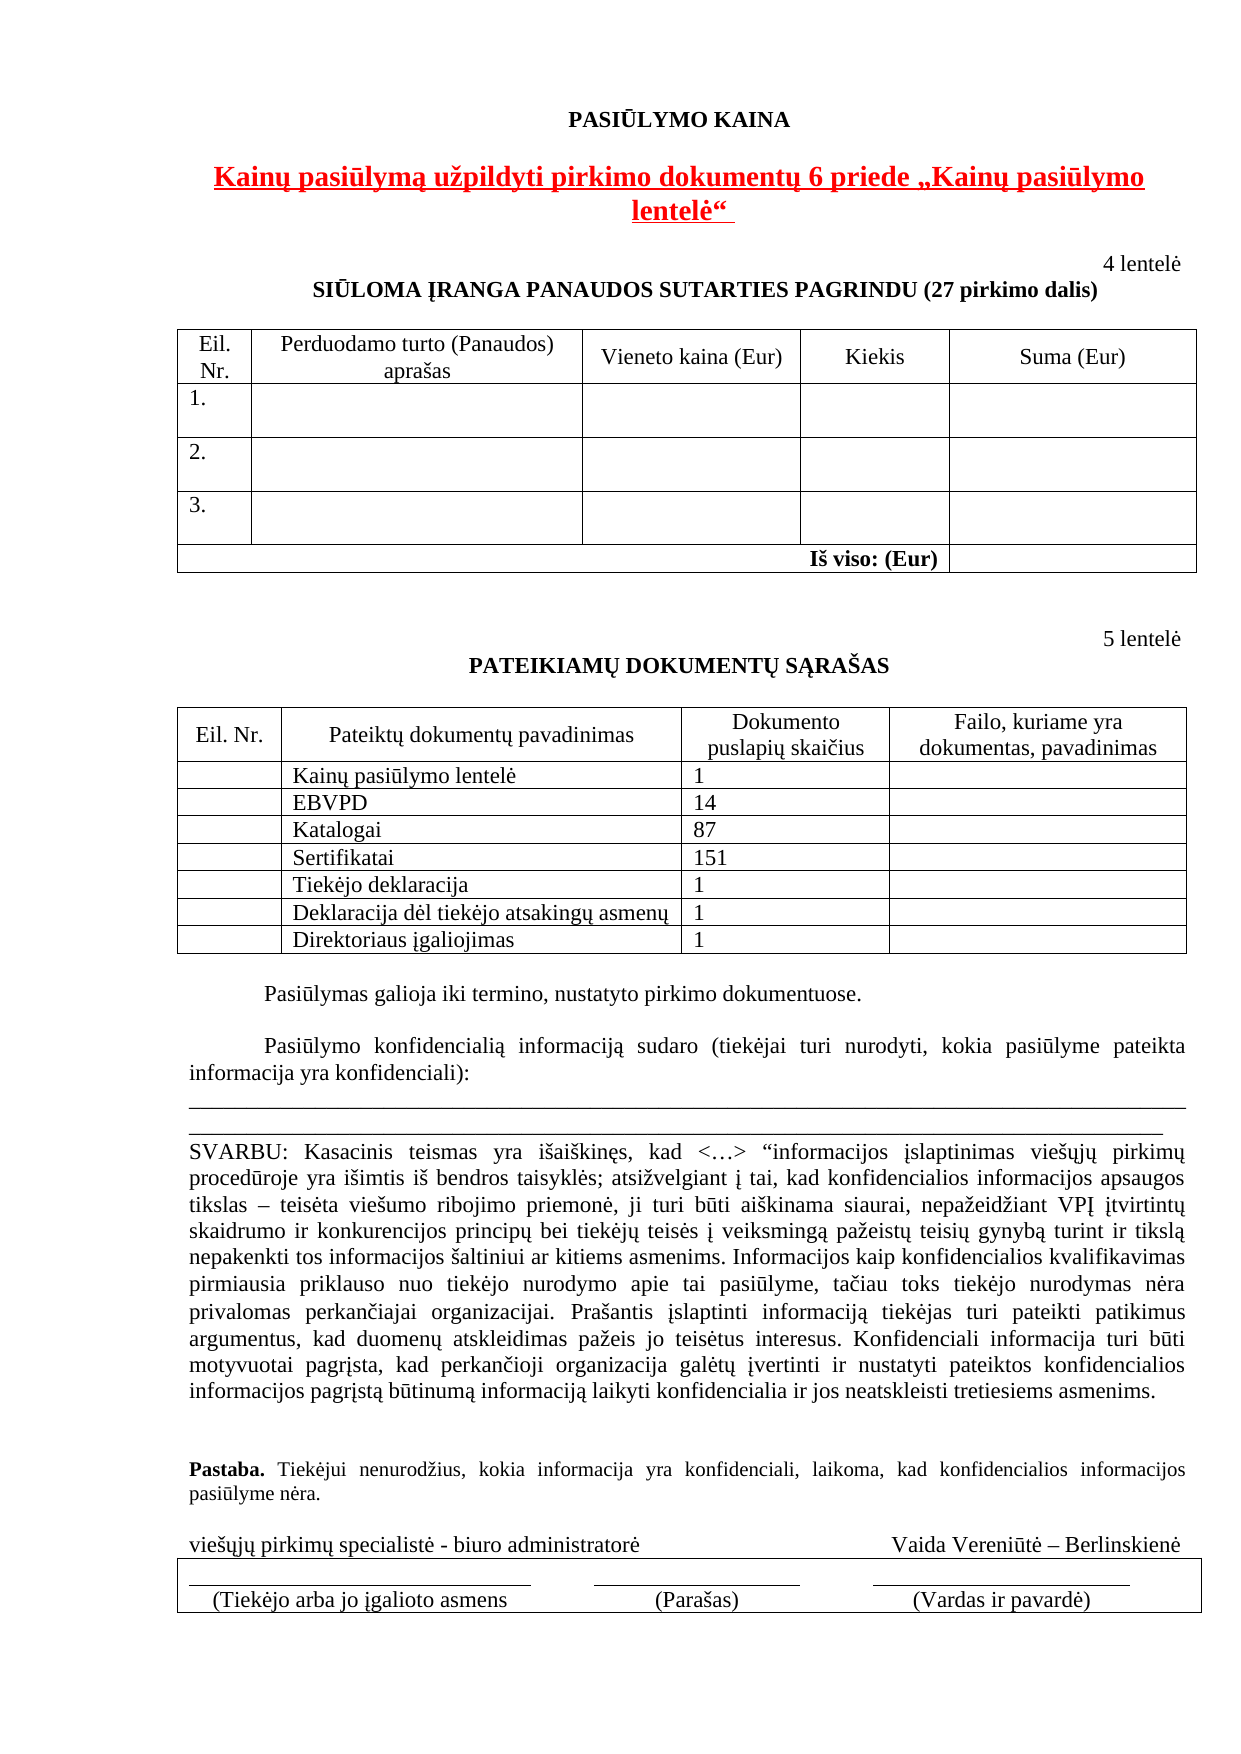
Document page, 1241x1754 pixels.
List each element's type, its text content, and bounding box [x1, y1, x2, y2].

table_cell [252, 384, 582, 437]
table_cell [178, 762, 281, 788]
table_cell [583, 492, 800, 544]
table_cell 1 [682, 926, 889, 952]
table_header Kiekis [801, 330, 949, 383]
table_cell [890, 926, 1186, 952]
table_cell Sertifikatai [282, 844, 681, 870]
table_cell 14 [682, 789, 889, 815]
table_cell [890, 871, 1186, 898]
table_cell [890, 762, 1186, 788]
table_cell Pasiūlymas galioja iki termino, nustatyto pirkimo dokumentuose. Pasiūlymo konfidencialią informaciją sudaro (tiekėjai turi nurodyti, kokia pasiūlyme pateikta informacija yra konfidenciali): ____________________________________________________________________________________________________________________________________________________________________________ SVARBU: Kasacinis teismas yra išaiškinęs, kad <…> “informacijos įslaptinimas viešųjų pirkimų procedūroje yra išimtis iš bendros taisyklės; atsižvelgiant į tai, kad konfidencialios informacijos apsaugos tikslas – teisėta viešumo ribojimo priemonė, ji turi būti aiškinama siaurai, nepažeidžiant VPĮ įtvirtintų skaidrumo ir konkurencijos principų bei tiekėjų teisės į veiksmingą pažeistų teisių gynybą turint ir tikslą nepakenkti tos informacijos šaltiniui ar kitiems asmenims. Informacijos kaip konfidencialios kvalifikavimas pirmiausia priklauso nuo tiekėjo nurodymo apie tai pasiūlyme, tačiau toks tiekėjo nurodymas nėra privalomas perkančiajai organizacijai. Prašantis įslaptinti informaciją tiekėjas turi pateikti patikimus argumentus, kad duomenų atskleidimas pažeis jo teisėtus interesus. Konfidenciali informacija turi būti motyvuotai pagrįsta, kad perkančioji organizacija galėtų įvertinti ir nustatyti pateiktos konfidencialios informacijos pagrįstą būtinumą informaciją laikyti konfidencialia ir jos neatskleisti tretiesiems asmenims. Pastaba. Tiekėjui nenurodžius, kokia informacija yra konfidenciali, laikoma, kad konfidencialios informacijos pasiūlyme nėra. viešųjų pirkimų specialistė - biuro administratorė Vaida Vereniūtė – Berlinskienė [178, 953, 1201, 1557]
table_cell [890, 899, 1186, 925]
table_cell [801, 438, 949, 491]
table_cell 87 [682, 816, 889, 843]
text PATEIKIAMŲ DOKUMENTŲ SĄRAŠAS [177, 652, 1181, 678]
table_cell [178, 899, 281, 925]
table_cell [178, 384, 251, 437]
table_header Failo, kuriame yra dokumentas, pavadinimas [890, 708, 1186, 761]
table_cell Kainų pasiūlymo lentelė [282, 762, 681, 788]
table_header Suma (Eur) [950, 330, 1196, 383]
table_cell [583, 438, 800, 491]
table_cell EBVPD [282, 789, 681, 815]
table_cell Tiekėjo deklaracija [282, 871, 681, 898]
text PASIŪLYMO KAINA [177, 106, 1181, 133]
text 4 lentelė [177, 250, 1181, 277]
table_cell 1 [682, 899, 889, 925]
table_cell [178, 844, 281, 870]
table_cell [178, 438, 251, 491]
table_cell [950, 438, 1196, 491]
table_cell Iš viso: (Eur) [178, 545, 949, 572]
table_cell 1 [682, 871, 889, 898]
table_cell [178, 492, 251, 544]
table_cell 1 [682, 762, 889, 788]
table_cell Katalogai [282, 816, 681, 843]
table_cell Direktoriaus įgaliojimas [282, 926, 681, 952]
table_cell [252, 438, 582, 491]
table_cell [950, 492, 1196, 544]
table_cell [583, 384, 800, 437]
table_cell [890, 789, 1186, 815]
table_cell [178, 789, 281, 815]
table_header Perduodamo turto (Panaudos) aprašas [252, 330, 582, 383]
table_header Eil. Nr. [178, 330, 251, 383]
text Kainų pasiūlymą užpildyti pirkimo dokumentų 6 priede „Kainų pasiūlymo lentelė“ [177, 159, 1181, 226]
table_header Eil. Nr. [178, 708, 281, 761]
text SIŪLOMA ĮRANGA PANAUDOS SUTARTIES PAGRINDU (27 pirkimo dalis) [177, 277, 1181, 303]
table_cell [252, 492, 582, 544]
table_cell 151 [682, 844, 889, 870]
table_cell [178, 871, 281, 898]
table_header Dokumento puslapių skaičius [682, 708, 889, 761]
table_header Vieneto kaina (Eur) [583, 330, 800, 383]
table_cell [178, 816, 281, 843]
table_cell [890, 816, 1186, 843]
table_cell [801, 492, 949, 544]
table_cell [801, 384, 949, 437]
table_cell [890, 844, 1186, 870]
table_header [178, 1559, 1201, 1612]
table_header Pateiktų dokumentų pavadinimas [282, 708, 681, 761]
table_cell [950, 545, 1196, 572]
table_cell Deklaracija dėl tiekėjo atsakingų asmenų [282, 899, 681, 925]
table_cell [950, 384, 1196, 437]
table_cell [178, 926, 281, 952]
text 5 lentelė [177, 625, 1181, 652]
